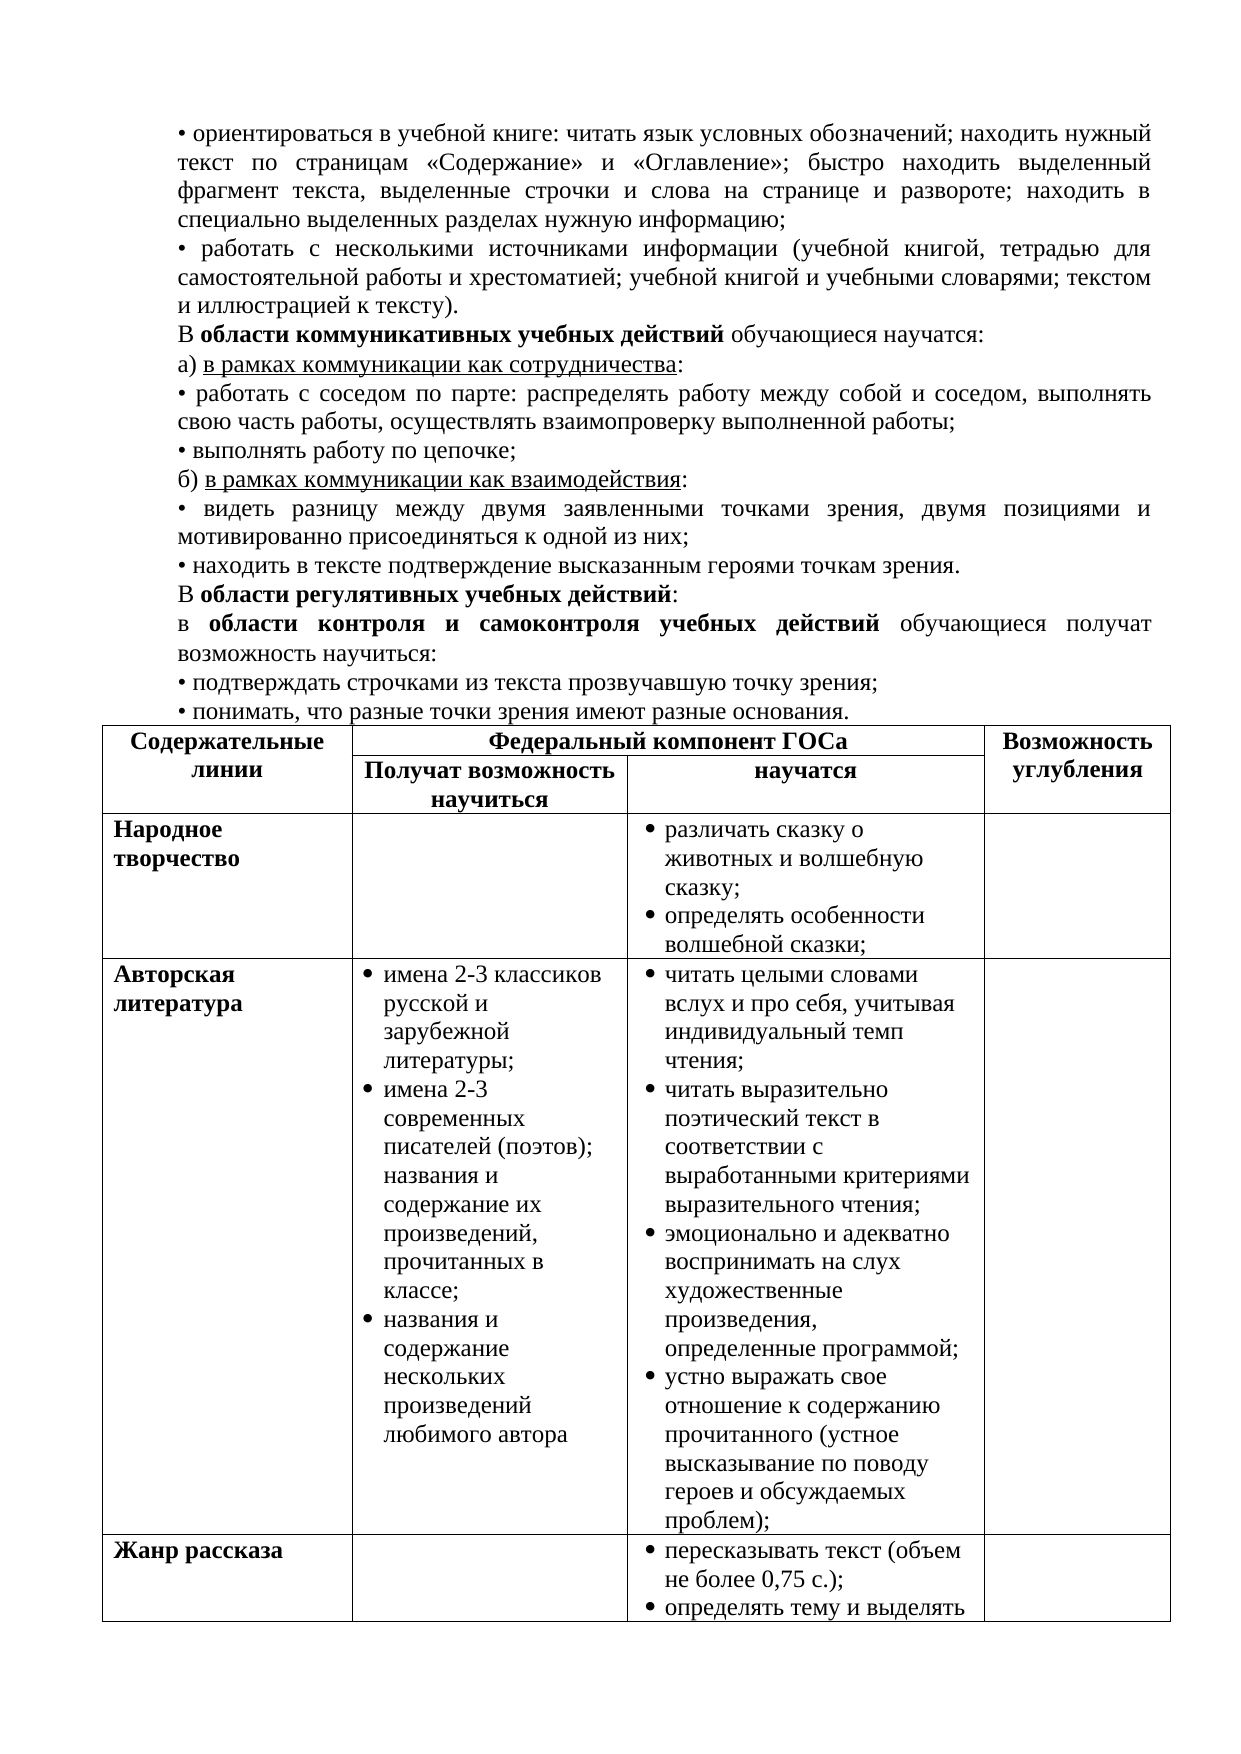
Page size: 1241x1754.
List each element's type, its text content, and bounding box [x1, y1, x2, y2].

table_cell [353, 814, 627, 958]
text В области регулятивных учебных действий: [177, 579, 1152, 608]
text • подтверждать строчками из текста прозвучавшую точку зрения; [177, 667, 1152, 696]
text • ориентироваться в учебной книге: читать язык условных обозначений; находить нужный текст по страницам «Содержание» и «Оглавление»; быстро находить выделенный фрагмент текста, выделенные строчки и слова на странице и развороте; находить в специально выделенных разделах нужную информацию; [177, 118, 1152, 233]
text а) в рамках коммуникации как сотрудничества: [177, 349, 1152, 378]
table_header Федеральный компонент ГОСа [353, 726, 984, 754]
table_cell научатся [628, 756, 984, 813]
table_cell Авторская литература [103, 959, 352, 1534]
table_cell [353, 1535, 627, 1621]
table_header Возможность углубления [985, 726, 1170, 813]
table_cell различать сказку о животных и волшебную сказку; определять особенности волшебной сказки; [628, 814, 984, 958]
text • понимать, что разные точки зрения имеют разные основания. [177, 696, 1152, 725]
table_cell читать целыми словами вслух и про себя, учитывая индивидуальный темп чтения; читать выразительно поэтический текст в соответствии с выработанными критериями выразительного чтения; эмоционально и адекватно воспринимать на слух художественные произведения, определенные программой; устно выражать свое отношение к содержанию прочитанного (устное высказывание по поводу героев и обсуждаемых проблем); [628, 959, 984, 1534]
table_cell Получат возможность научиться [353, 756, 627, 813]
table_cell Народное творчество [103, 814, 352, 958]
text • видеть разницу между двумя заявленными точками зрения, двумя позициями и мотивированно присоединяться к одной из них; [177, 493, 1152, 550]
table_cell имена 2-3 классиков русской и зарубежной литературы; имена 2-3 современных писателей (поэтов); названия и содержание их произведений, прочитанных в классе; названия и содержание нескольких произведений любимого автора [353, 959, 627, 1534]
table_cell [985, 959, 1170, 1534]
text • находить в тексте подтверждение высказанным героями точкам зрения. [177, 550, 1152, 579]
text • работать с соседом по парте: распределять работу между собой и соседом, выполнять свою часть работы, осуществлять взаимопроверку выполненной работы; [177, 378, 1152, 435]
table_header Содержательные линии [103, 726, 352, 813]
table_cell Жанр рассказа [103, 1535, 352, 1621]
text • выполнять работу по цепочке; [177, 435, 1152, 464]
table_cell [985, 814, 1170, 958]
text • работать с несколькими источниками информации (учебной книгой, тетрадью для самостоятельной работы и хрестоматией; учебной книгой и учебными словарями; текстом и иллюстрацией к тексту). [177, 233, 1152, 319]
text в области контроля и самоконтроля учебных действий обучающиеся получат возможность научиться: [177, 608, 1152, 667]
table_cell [628, 1535, 984, 1621]
text В области коммуникативных учебных действий обучающиеся научатся: [177, 319, 1152, 349]
text б) в рамках коммуникации как взаимодействия: [177, 464, 1152, 493]
table_cell [985, 1535, 1170, 1621]
